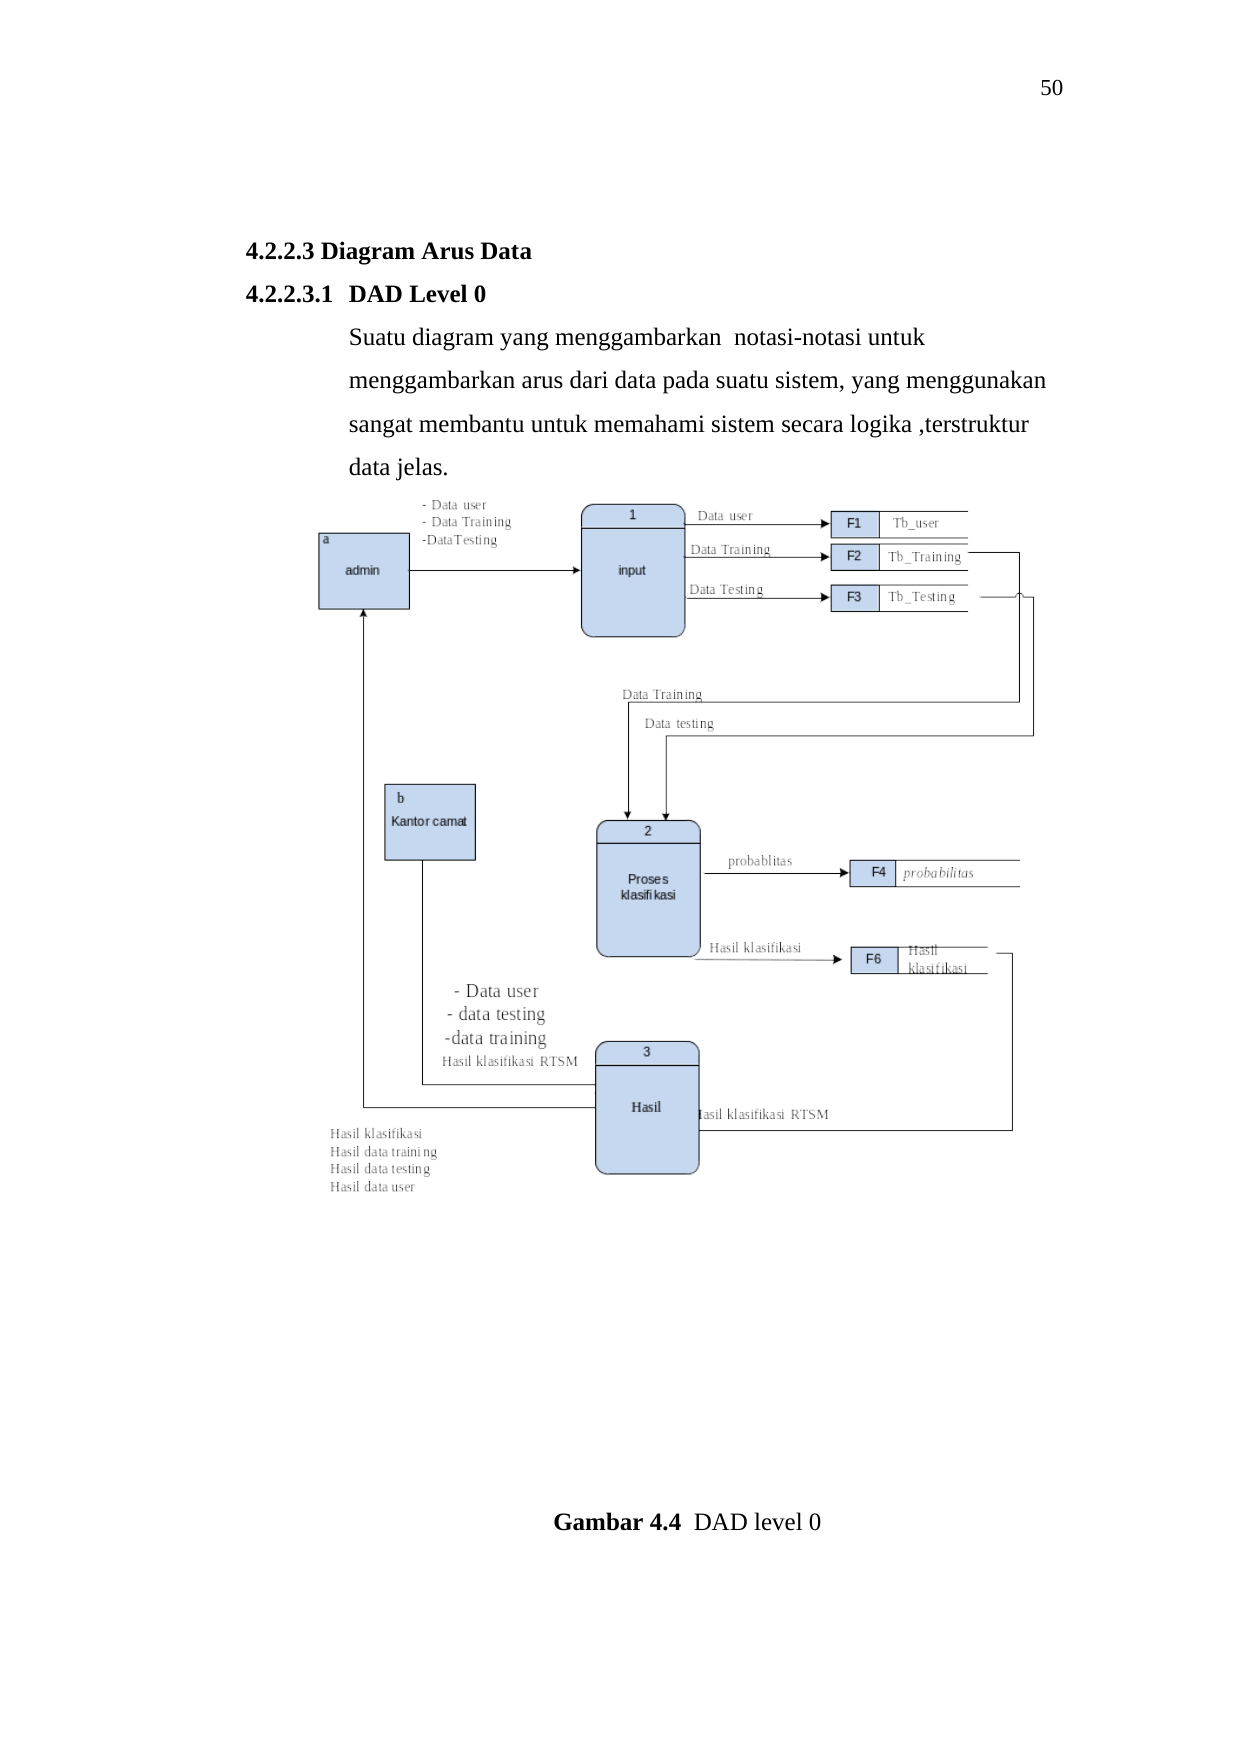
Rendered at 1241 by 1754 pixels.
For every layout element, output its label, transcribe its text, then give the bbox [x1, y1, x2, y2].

list Diagram Arus Data [246, 236, 1063, 265]
list DAD Level 0 [246, 279, 1063, 308]
list Gambar 4.4 DAD level 0 [311, 1507, 1063, 1536]
list Suatu diagram yang menggambarkan notasi-notasi untuk menggambarkan arus dari data pada suatu sistem, yang menggunakan sangat membantu untuk memahami sistem secara logika ,terstruktur data jelas. [349, 322, 1063, 481]
